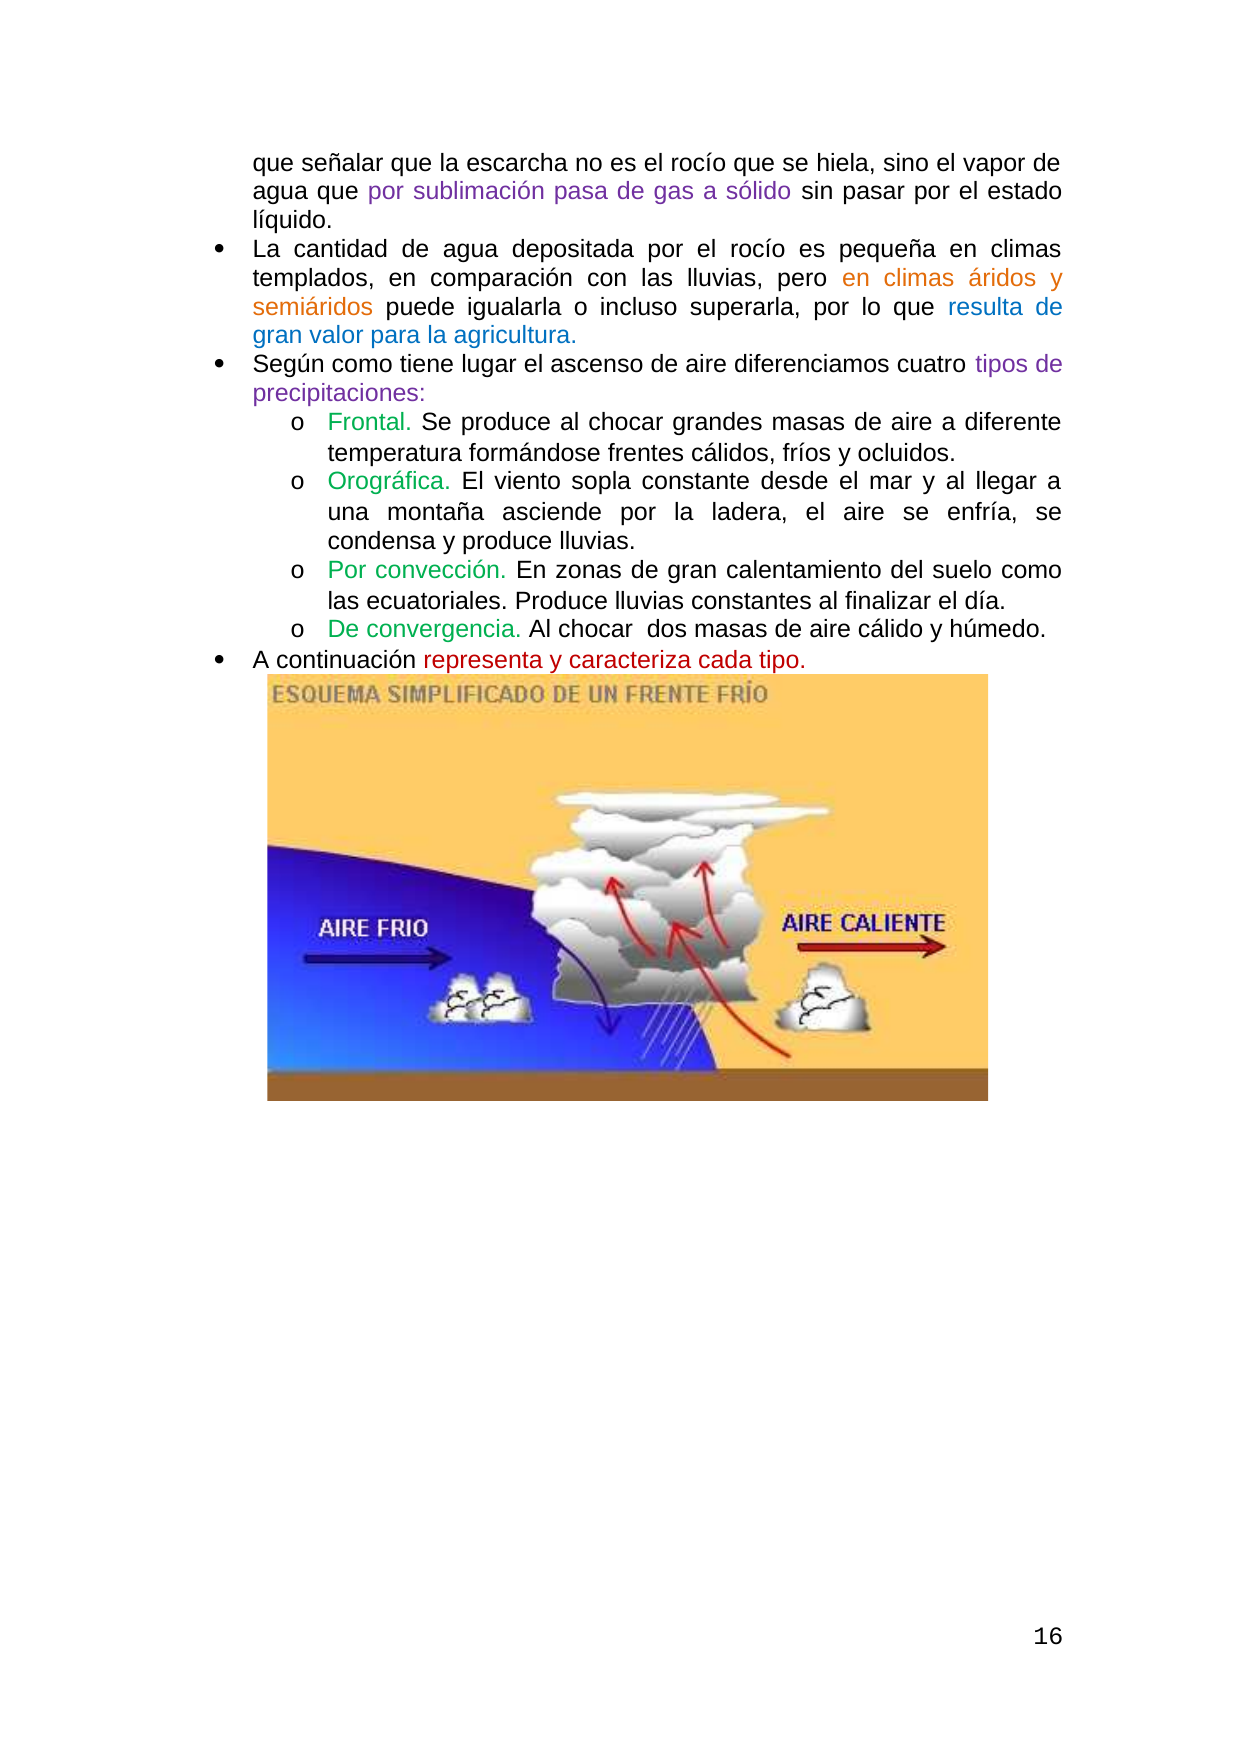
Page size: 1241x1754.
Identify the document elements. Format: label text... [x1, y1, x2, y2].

picture [267, 674, 989, 1101]
list Orográfica. El viento sopla constante desde el mar y al llegar a una montaña asciende por la ladera, el aire se enfría, se condensa y produce lluvias. [290, 466, 1063, 555]
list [215, 148, 1063, 234]
list Por convección. En zonas de gran calentamiento del suelo como las ecuatoriales. Produce lluvias constantes al finalizar el día. [290, 555, 1063, 614]
list De convergencia. Al chocar dos masas de aire cálido y húmedo. [290, 614, 1063, 645]
list La cantidad de agua depositada por el rocío es pequeña en climas templados, en comparación con las lluvias, pero en climas áridos y semiáridos puede igualarla o incluso superarla, por lo que resulta de gran valor para la agricultura. [215, 234, 1063, 349]
list Según como tiene lugar el ascenso de aire diferenciamos cuatro tipos de precipitaciones: [215, 349, 1063, 407]
list Frontal. Se produce al chocar grandes masas de aire a diferente temperatura formándose frentes cálidos, fríos y ocluidos. [290, 407, 1063, 466]
list A continuación representa y caracteriza cada tipo. [215, 645, 1063, 674]
